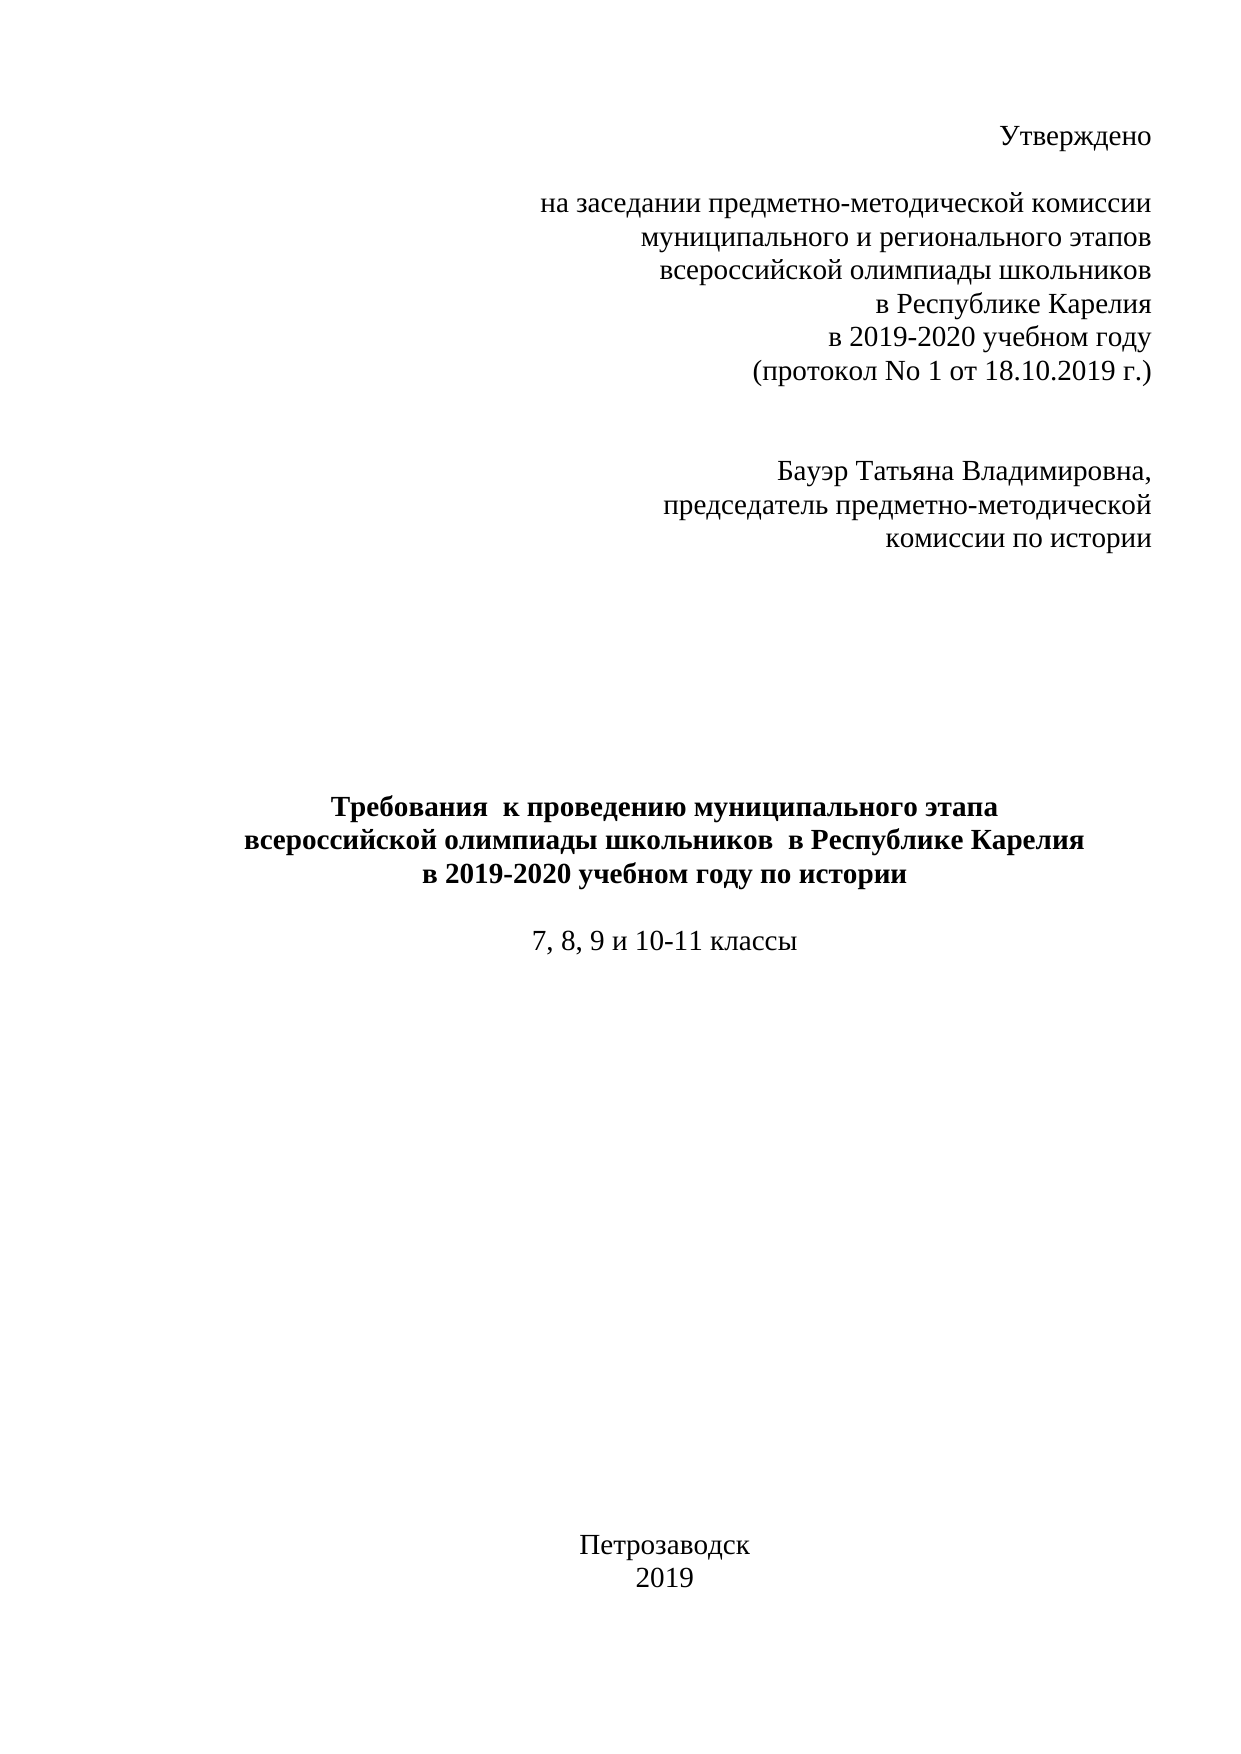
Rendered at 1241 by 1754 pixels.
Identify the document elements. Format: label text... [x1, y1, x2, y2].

text (протокол No 1 от 18.10.2019 г.) [177, 353, 1152, 386]
text 2019 [177, 1560, 1152, 1594]
text комиссии по истории [177, 521, 1152, 554]
text на заседании предметно-методической комиссии [177, 185, 1152, 219]
text в 2019-2020 учебном году [177, 319, 1152, 353]
text всероссийской олимпиады школьников в Республике Карелия [177, 822, 1152, 856]
text председатель предметно-методической [177, 487, 1152, 521]
text всероссийской олимпиады школьников [177, 252, 1152, 286]
text в 2019-2020 учебном году по истории [177, 856, 1152, 889]
text Бауэр Татьяна Владимировна, [177, 453, 1152, 487]
text в Республике Карелия [177, 286, 1152, 319]
text Петрозаводск [177, 1527, 1152, 1560]
text Требования к проведению муниципального этапа [177, 789, 1152, 822]
text муниципального и регионального этапов [177, 219, 1152, 252]
text Утверждено [177, 118, 1152, 152]
text 7, 8, 9 и 10-11 классы [177, 923, 1152, 957]
